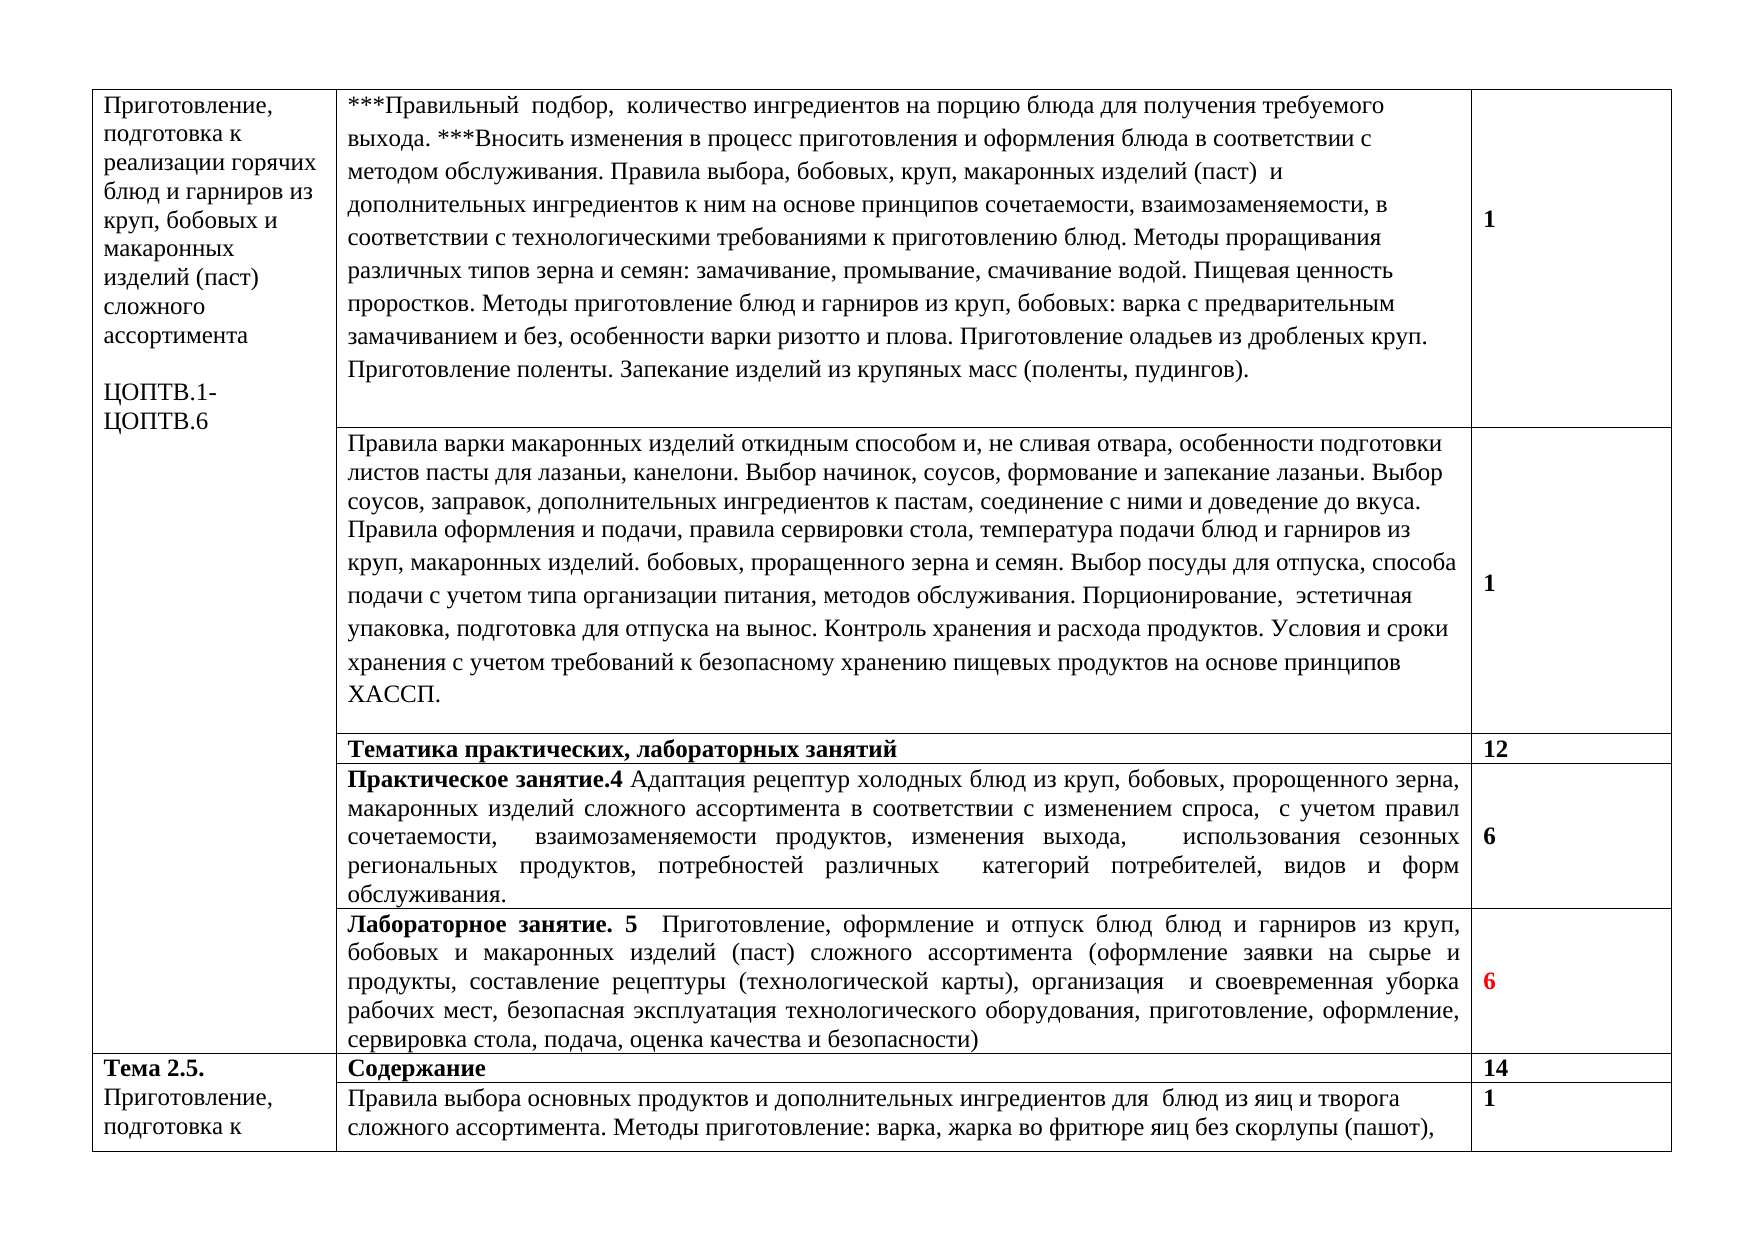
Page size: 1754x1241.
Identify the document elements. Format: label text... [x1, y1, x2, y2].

table_cell 12 [1472, 734, 1671, 763]
table_cell Содержание [337, 1054, 1471, 1082]
table_cell ***Правильный подбор, количество ингредиентов на порцию блюда для получения требуемого выхода. ***Вносить изменения в процесс приготовления и оформления блюда в соответствии с методом обслуживания. Правила выбора, бобовых, круп, макаронных изделий (паст) и дополнительных ингредиентов к ним на основе принципов сочетаемости, взаимозаменяемости, в соответствии с технологическими требованиями к приготовлению блюд. Методы проращивания различных типов зерна и семян: замачивание, промывание, смачивание водой. Пищевая ценность проростков. Методы приготовление блюд и гарниров из круп, бобовых: варка с предварительным замачиванием и без, особенности варки ризотто и плова. Приготовление оладьев из дробленых круп. Приготовление поленты. Запекание изделий из крупяных масс (поленты, пудингов). [337, 90, 1471, 427]
table_cell 14 [1472, 1054, 1671, 1082]
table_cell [337, 1083, 1471, 1151]
table_cell 1 [1472, 90, 1671, 427]
table_cell Тема 2.4. Приготовление, подготовка к реализации горячих блюд и гарниров из круп, бобовых и макаронных изделий (паст) сложного ассортимента ЦОПТВ.1- ЦОПТВ.6 [93, 90, 336, 1052]
table_cell 1 [1472, 428, 1671, 733]
table_cell 6 [1472, 909, 1671, 1052]
table_cell Правила варки макаронных изделий откидным способом и, не сливая отвара, особенности подготовки листов пасты для лазаньи, канелони. Выбор начинок, соусов, формование и запекание лазаньи. Выбор соусов, заправок, дополнительных ингредиентов к пастам, соединение с ними и доведение до вкуса. Правила оформления и подачи, правила сервировки стола, температура подачи блюд и гарниров из круп, макаронных изделий. бобовых, проращенного зерна и семян. Выбор посуды для отпуска, способа подачи с учетом типа организации питания, методов обслуживания. Порционирование, эстетичная упаковка, подготовка для отпуска на вынос. Контроль хранения и расхода продуктов. Условия и сроки хранения с учетом требований к безопасному хранению пищевых продуктов на основе принципов ХАССП. [337, 428, 1471, 733]
table_cell Тематика практических, лабораторных занятий [337, 734, 1471, 763]
table_cell 6 [1472, 764, 1671, 908]
table_cell 1 [1472, 1083, 1671, 1151]
table_cell Лабораторное занятие. 5 Приготовление, оформление и отпуск блюд блюд и гарниров из круп, бобовых и макаронных изделий (паст) сложного ассортимента (оформление заявки на сырье и продукты, составление рецептуры (технологической карты), организация и своевременная уборка рабочих мест, безопасная эксплуатация технологического оборудования, приготовление, оформление, сервировка стола, подача, оценка качества и безопасности) [337, 909, 1471, 1052]
table_cell Практическое занятие.4 Адаптация рецептур холодных блюд из круп, бобовых, пророщенного зерна, макаронных изделий сложного ассортимента в соответствии с изменением спроса, с учетом правил сочетаемости, взаимозаменяемости продуктов, изменения выхода, использования сезонных региональных продуктов, потребностей различных категорий потребителей, видов и форм обслуживания. [337, 764, 1471, 908]
table_cell Тема 2.5. Приготовление, подготовка к реализации блюд из яиц, творога, сыра, муки сложного ассортимента ЦОПТВ.1- ЦОПТВ.6 [93, 1054, 336, 1151]
